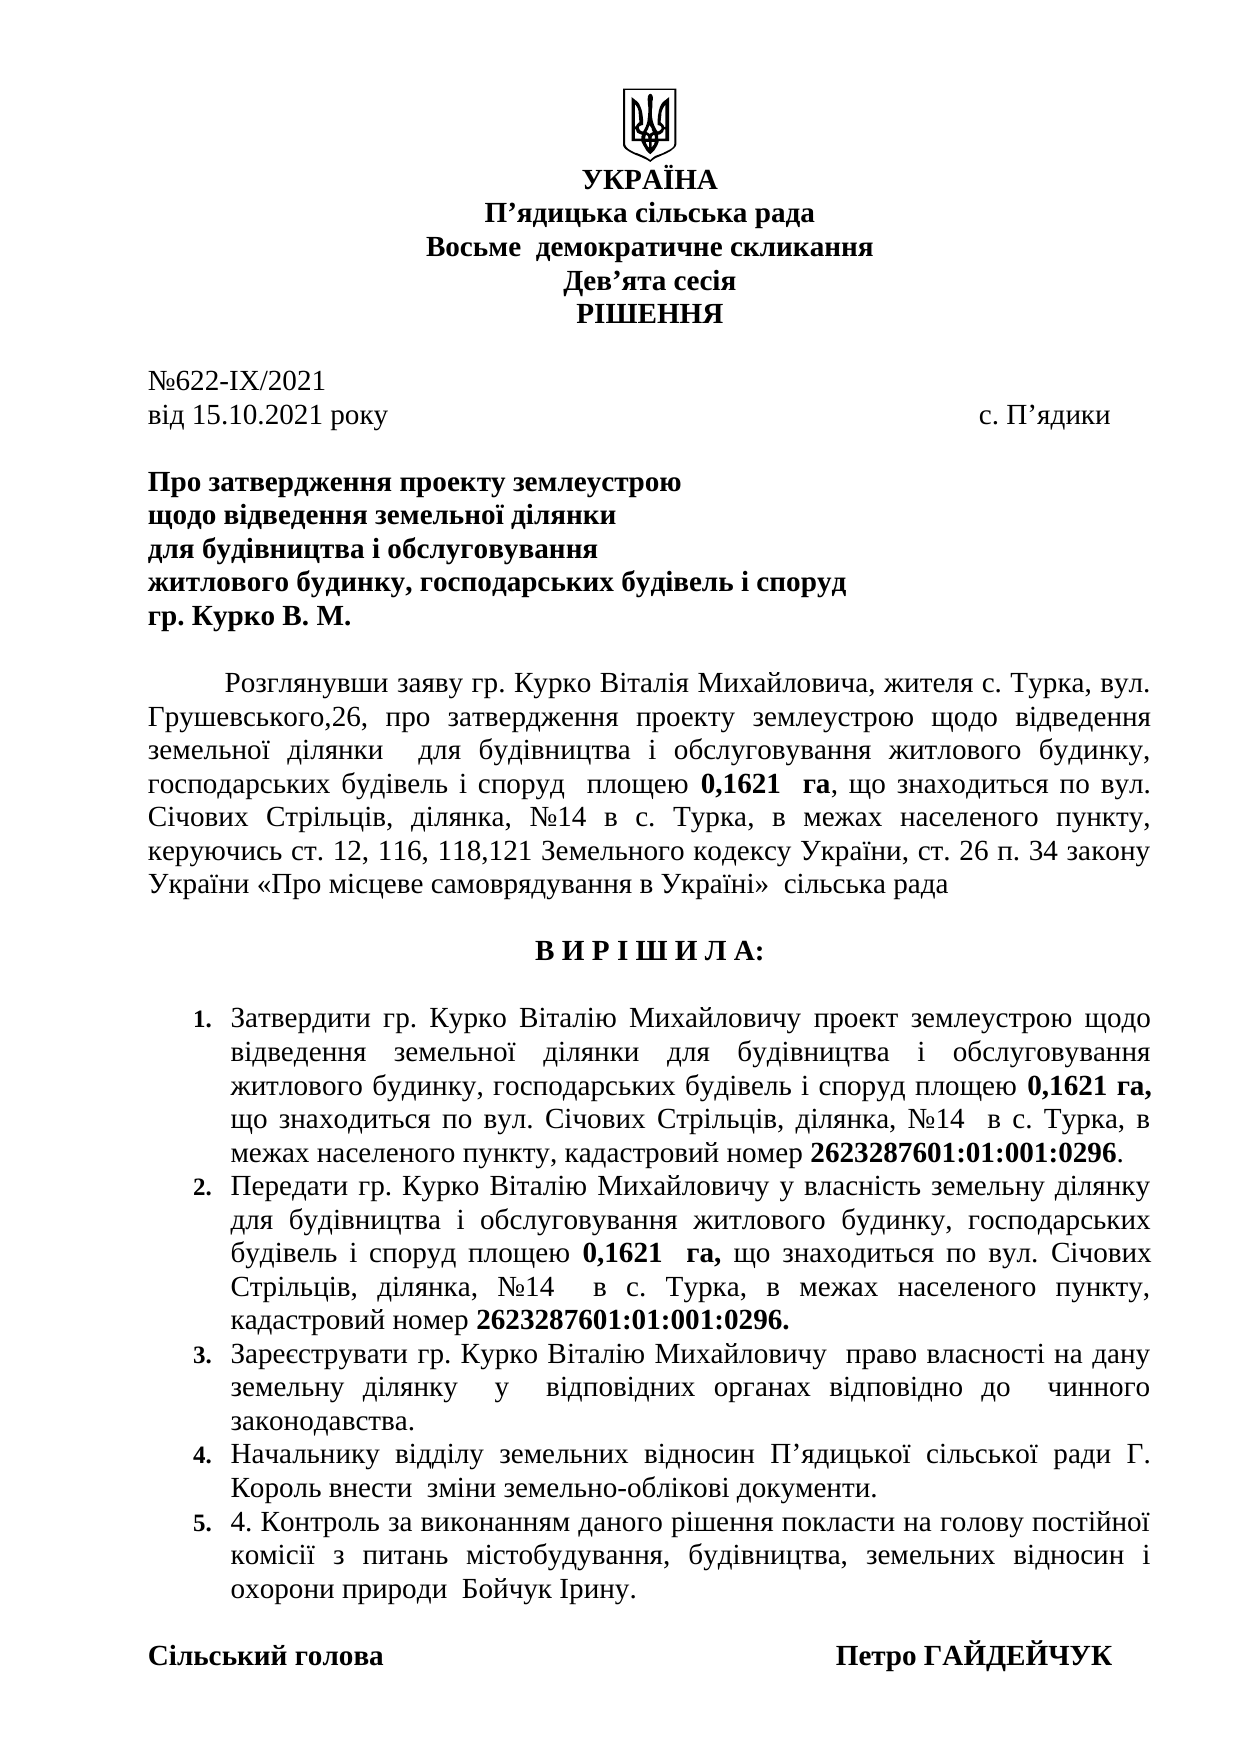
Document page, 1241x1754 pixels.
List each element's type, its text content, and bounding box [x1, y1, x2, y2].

text Восьме демократичне скликання [148, 229, 1152, 263]
text Дев’ята сесія [148, 263, 1152, 296]
text житлового будинку, господарських будівель і споруд [148, 564, 1152, 598]
text гр. Курко В. М. [148, 598, 1152, 632]
text РІШЕННЯ [148, 296, 1152, 330]
list 4. Контроль за виконанням даного рішення покласти на голову постійної комісії з питань містобудування, будівництва, земельних відносин і охорони природи Бойчук Ірину. [193, 1504, 1152, 1604]
text Розглянувши заяву гр. Курко Віталія Михайловича, жителя с. Турка, вул. Грушевського,26, про затвердження проекту землеустрою щодо відведення земельної ділянки для будівництва і обслуговування житлового будинку, господарських будівель і споруд площею 0,1621 га, що знаходиться по вул. Січових Стрільців, ділянка, №14 в с. Турка, в межах населеного пункту, керуючись ст. 12, 116, 118,121 Земельного кодексу України, ст. 26 п. 34 закону України «Про місцеве самоврядування в Україні» сільська рада [148, 665, 1152, 900]
text П’ядицька сільська рада [148, 196, 1152, 229]
text Сільський голова Петро ГАЙДЕЙЧУК [148, 1638, 1152, 1671]
list Зареєструвати гр. Курко Віталію Михайловичу право власності на дану земельну ділянку у відповідних органах відповідно до чинного законодавства. [193, 1336, 1152, 1437]
list Передати гр. Курко Віталію Михайловичу у власність земельну ділянку для будівництва і обслуговування житлового будинку, господарських будівель і споруд площею 0,1621 га, що знаходиться по вул. Січових Стрільців, ділянка, №14 в с. Турка, в межах населеного пункту, кадастровий номер 2623287601:01:001:0296. [193, 1168, 1152, 1336]
text №622-IX/2021 [148, 363, 1152, 397]
text В И Р І Ш И Л А: [148, 933, 1152, 967]
text Про затвердження проекту землеустрою [148, 464, 1152, 497]
list Затвердити гр. Курко Віталію Михайловичу проект землеустрою щодо відведення земельної ділянки для будівництва і обслуговування житлового будинку, господарських будівель і споруд площею 0,1621 га, що знаходиться по вул. Січових Стрільців, ділянка, №14 в с. Турка, в межах населеного пункту, кадастровий номер 2623287601:01:001:0296. [193, 1001, 1152, 1168]
list Начальнику відділу земельних відносин П’ядицької сільської ради Г. Король внести зміни земельно-облікові документи. [193, 1437, 1152, 1504]
text для будівництва і обслуговування [148, 531, 1152, 564]
text від 15.10.2021 року с. П’ядики [148, 397, 1152, 430]
text УКРАЇНА [148, 162, 1152, 196]
text щодо відведення земельної ділянки [148, 497, 1152, 531]
